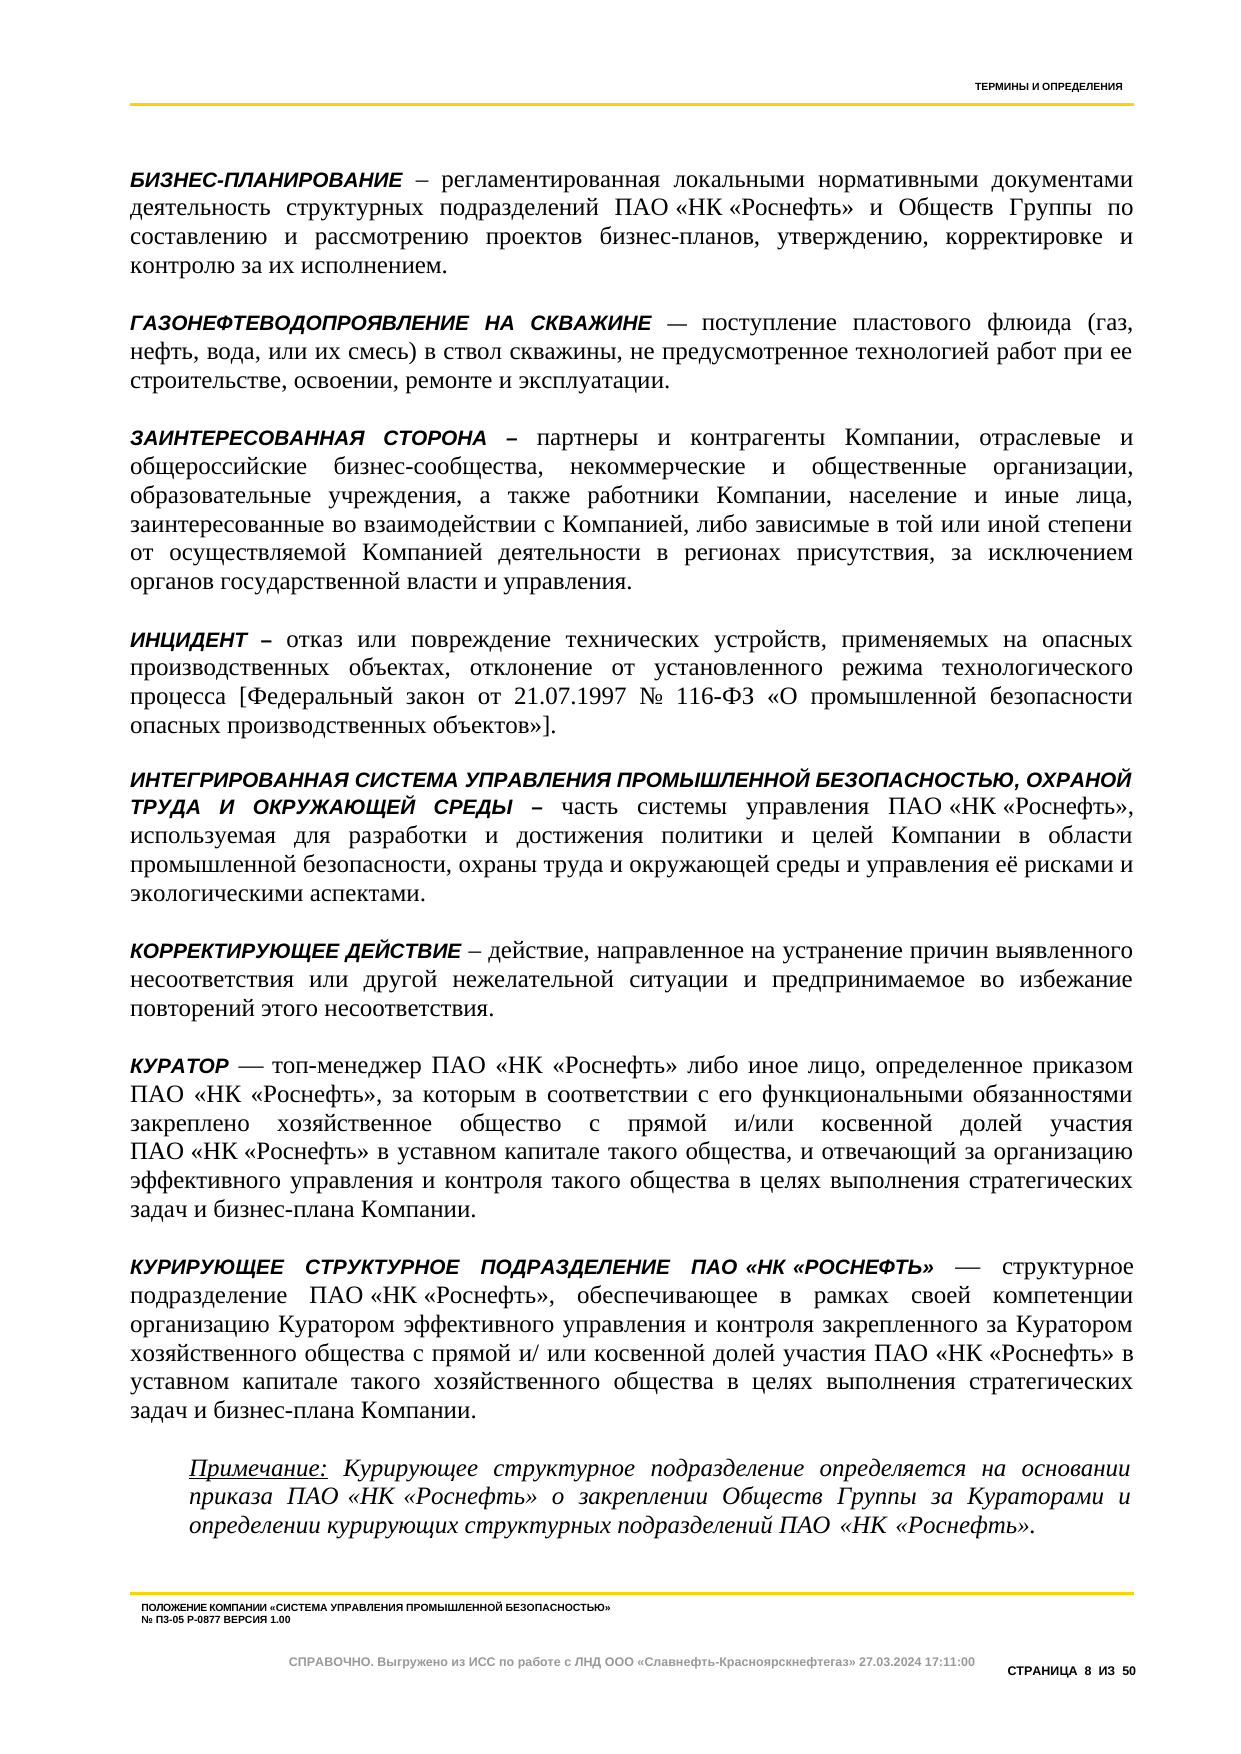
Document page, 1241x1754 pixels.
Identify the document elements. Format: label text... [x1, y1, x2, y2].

text КОРРЕКТИРУЮЩЕЕ ДЕЙСТВИЕ – действие, направленное на устранение причин выявленного несоответствия или другой нежелательной ситуации и предпринимаемое во избежание повторений этого несоответствия. [130, 935, 1134, 1021]
text ГАЗОНЕФТЕВОДОПРОЯВЛЕНИЕ НА СКВАЖИНЕ — поступление пластового флюида (газ, нефть, вода, или их смесь) в ствол скважины, не предусмотренное технологией работ при ее строительстве, освоении, ремонте и эксплуатации. [130, 307, 1134, 394]
text Примечание: Курирующее структурное подразделение определяется на основании приказа ПАО «НК «Роснефть» о закреплении Обществ Группы за Кураторами и определении курирующих структурных подразделений ПАО «НК «Роснефть». [189, 1453, 1134, 1539]
text КУРИРУЮЩЕЕ СТРУКТУРНОЕ ПОДРАЗДЕЛЕНИЕ ПАО «НК «РОСНЕФТЬ» — структурное подразделение ПАО «НК «Роснефть», обеспечивающее в рамках своей компетенции организацию Куратором эффективного управления и контроля закрепленного за Куратором хозяйственного общества с прямой и/ или косвенной долей участия ПАО «НК «Роснефть» в уставном капитале такого хозяйственного общества в целях выполнения стратегических задач и бизнес-плана Компании. [130, 1251, 1134, 1424]
text ИНТЕГРИРОВАННАЯ СИСТЕМА УПРАВЛЕНИЯ ПРОМЫШЛЕННОЙ БЕЗОПАСНОСТЬЮ, ОХРАНОЙ ТРУДА И ОКРУЖАЮЩЕЙ СРЕДЫ – часть системы управления ПАО «НК «Роснефть», используемая для разработки и достижения политики и целей Компании в области промышленной безопасности, охраны труда и окружающей среды и управления её рисками и экологическими аспектами. [130, 767, 1134, 906]
text БИЗНЕС-ПЛАНИРОВАНИЕ – регламентированная локальными нормативными документами деятельность структурных подразделений ПАО «НК «Роснефть» и Обществ Группы по составлению и рассмотрению проектов бизнес-планов, утверждению, корректировке и контролю за их исполнением. [130, 164, 1134, 279]
text ИНЦИДЕНТ – отказ или повреждение технических устройств, применяемых на опасных производственных объектах, отклонение от установленного режима технологического процесса [Федеральный закон от 21.07.1997 № 116-ФЗ «О промышленной безопасности опасных производственных объектов»]. [130, 624, 1134, 739]
text ЗАИНТЕРЕСОВАННАЯ СТОРОНА – партнеры и контрагенты Компании, отраслевые и общероссийские бизнес-сообщества, некоммерческие и общественные организации, образовательные учреждения, а также работники Компании, население и иные лица, заинтересованные во взаимодействии с Компанией, либо зависимые в той или иной степени от осуществляемой Компанией деятельности в регионах присутствия, за исключением органов государственной власти и управления. [130, 422, 1134, 595]
text КУРАТОР — топ-менеджер ПАО «НК «Роснефть» либо иное лицо, определенное приказом ПАО «НК «Роснефть», за которым в соответствии с его функциональными обязанностями закреплено хозяйственное общество с прямой и/или косвенной долей участия ПАО «НК «Роснефть» в уставном капитале такого общества, и отвечающий за организацию эффективного управления и контроля такого общества в целях выполнения стратегических задач и бизнес-плана Компании. [130, 1050, 1134, 1223]
